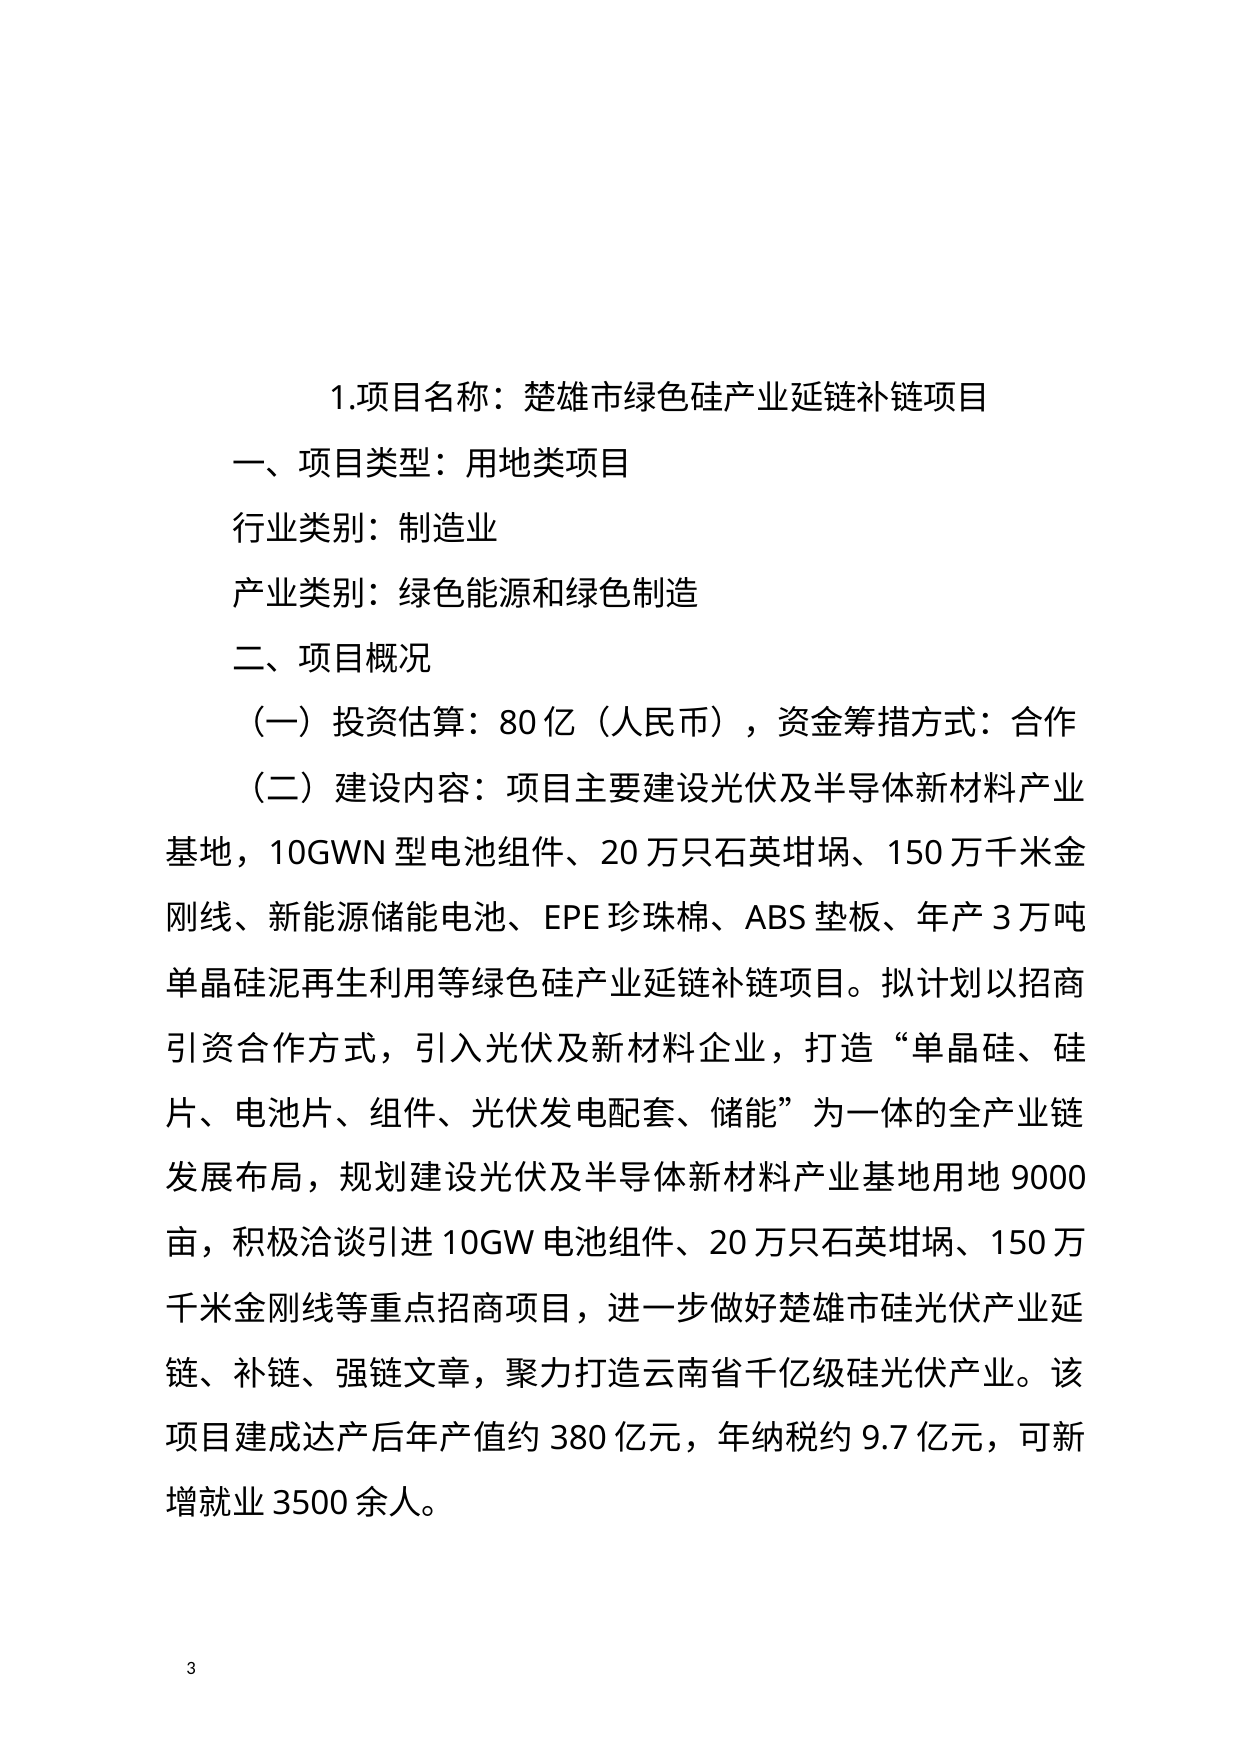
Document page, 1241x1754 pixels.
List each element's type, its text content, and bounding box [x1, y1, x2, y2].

text （二）建设内容：项目主要建设光伏及半导体新材料产业基地，10GWN型电池组件、20万只石英坩埚、150万千米金刚线、新能源储能电池、EPE珍珠棉、ABS垫板、年产3万吨单晶硅泥再生利用等绿色硅产业延链补链项目。拟计划以招商引资合作方式，引入光伏及新材料企业，打造“单晶硅、硅片、电池片、组件、光伏发电配套、储能”为一体的全产业链发展布局，规划建设光伏及半导体新材料产业基地用地9000亩，积极洽谈引进10GW电池组件、20万只石英坩埚、150万千米金刚线等重点招商项目，进一步做好楚雄市硅光伏产业延链、补链、强链文章，聚力打造云南省千亿级硅光伏产业。该项目建成达产后年产值约380亿元，年纳税约9.7亿元，可新增就业3500余人。 [165, 753, 1087, 1533]
text 行业类别：制造业 [165, 493, 1087, 558]
text 产业类别：绿色能源和绿色制造 [165, 558, 1087, 623]
subtitle 二、项目概况 [165, 623, 1087, 688]
text （一）投资估算：80亿（人民币），资金筹措方式：合作 [165, 688, 1087, 753]
text 1.项目名称：楚雄市绿色硅产业延链补链项目 [165, 363, 1087, 428]
text 一、项目类型：用地类项目 [165, 428, 1087, 493]
